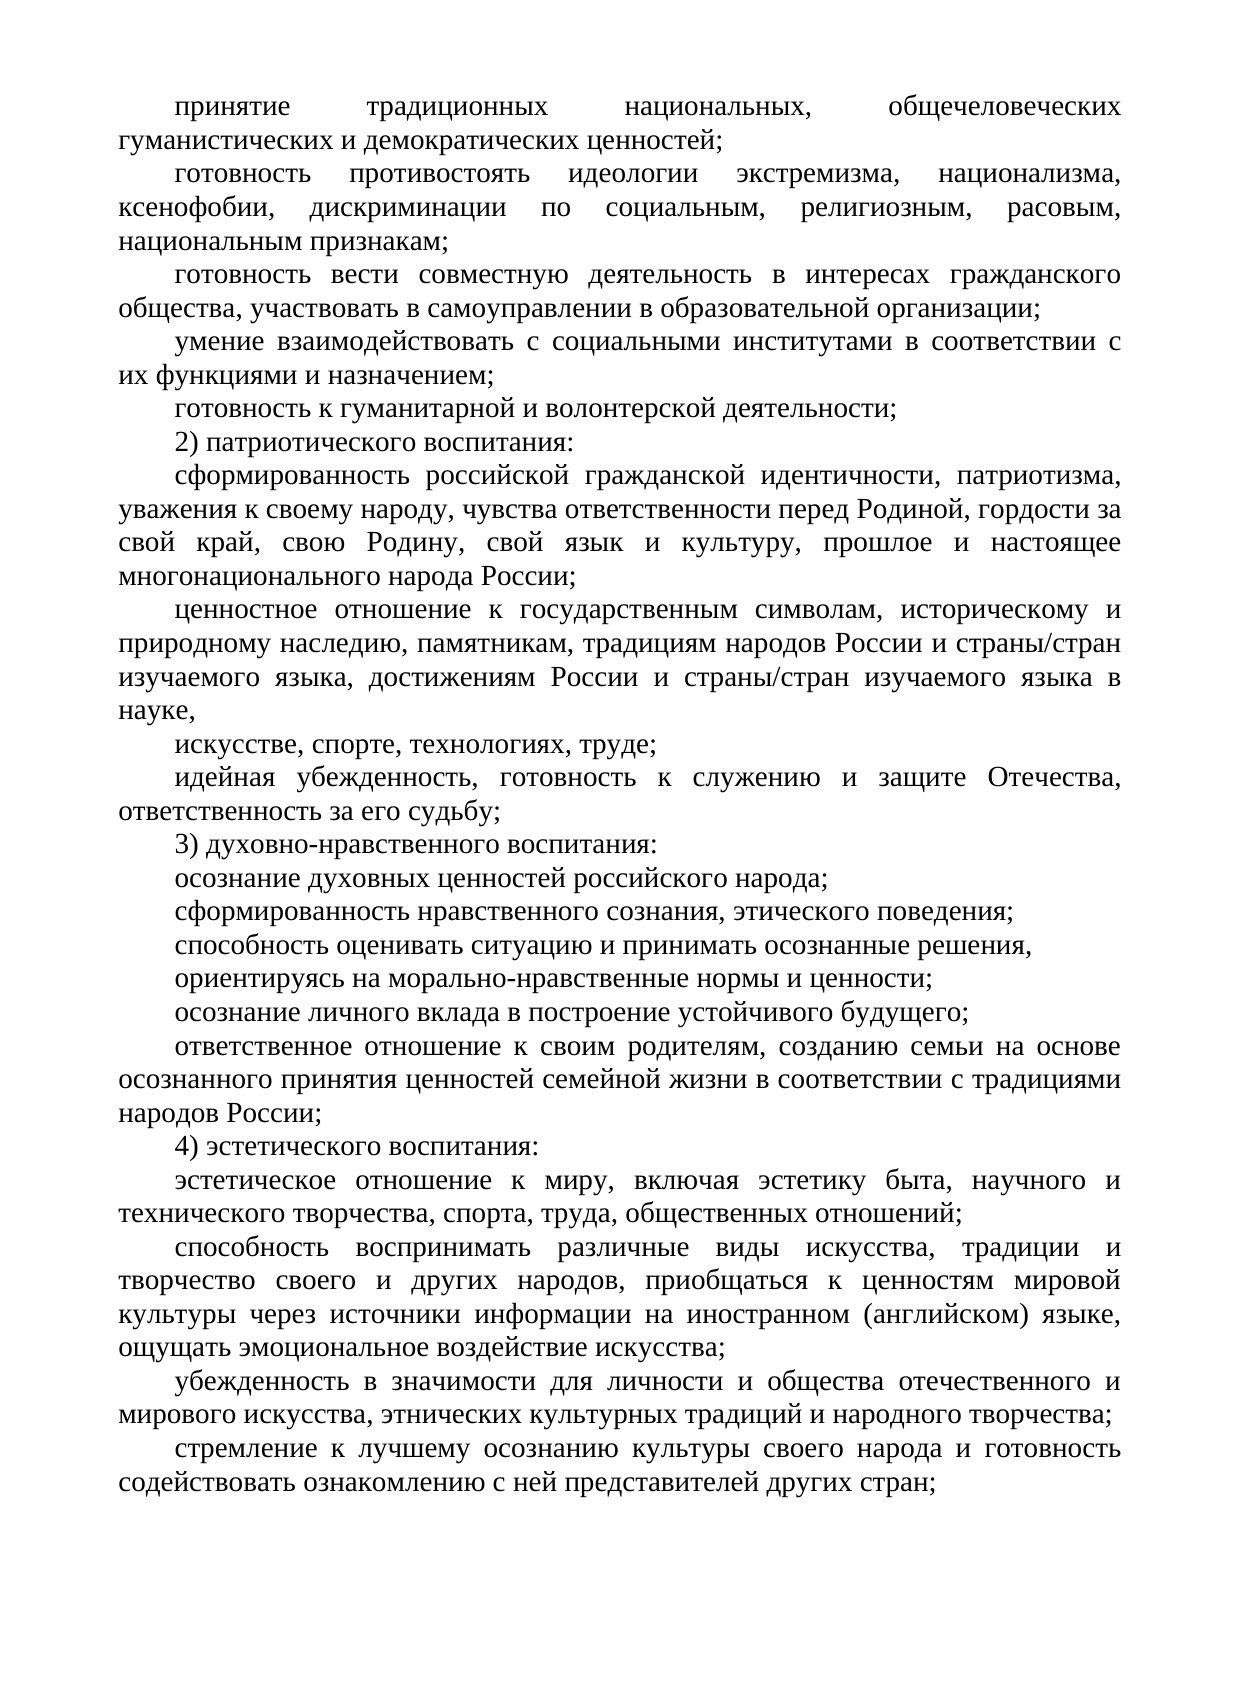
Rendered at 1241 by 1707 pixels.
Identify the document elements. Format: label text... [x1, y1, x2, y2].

text 3) духовно-нравственного воспитания: [118, 826, 1122, 860]
text эстетическое отношение к миру, включая эстетику быта, научного и технического творчества, спорта, труда, общественных отношений; [118, 1162, 1122, 1229]
text 2) патриотического воспитания: [118, 424, 1122, 457]
text готовность вести совместную деятельность в интересах гражданского общества, участвовать в самоуправлении в образовательной организации; [118, 256, 1122, 323]
text стремление к лучшему осознанию культуры своего народа и готовность содействовать ознакомлению с ней представителей других стран; [118, 1430, 1122, 1497]
text сформированность российской гражданской идентичности, патриотизма, уважения к своему народу, чувства ответственности перед Родиной, гордости за свой край, свою Родину, свой язык и культуру, прошлое и настоящее многонационального народа России; [118, 457, 1122, 592]
text умение взаимодействовать с социальными институтами в соответствии с их функциями и назначением; [118, 323, 1122, 390]
text способность воспринимать различные виды искусства, традиции и творчество своего и других народов, приобщаться к ценностям мировой культуры через источники информации на иностранном (английском) языке, ощущать эмоциональное воздействие искусства; [118, 1229, 1122, 1363]
text ценностное отношение к государственным символам, историческому и природному наследию, памятникам, традициям народов России и страны/стран изучаемого языка, достижениям России и страны/стран изучаемого языка в науке, [118, 592, 1122, 726]
text способность оценивать ситуацию и принимать осознанные решения, [118, 927, 1122, 961]
text сформированность нравственного сознания, этического поведения; [118, 893, 1122, 927]
text принятие традиционных национальных, общечеловеческих гуманистических и демократических ценностей; [118, 88, 1122, 156]
text 4) эстетического воспитания: [118, 1128, 1122, 1162]
text готовность к гуманитарной и волонтерской деятельности; [118, 390, 1122, 424]
text готовность противостоять идеологии экстремизма, национализма, ксенофобии, дискриминации по социальным, религиозным, расовым, национальным признакам; [118, 156, 1122, 256]
text идейная убежденность, готовность к служению и защите Отечества, ответственность за его судьбу; [118, 759, 1122, 826]
text убежденность в значимости для личности и общества отечественного и мирового искусства, этнических культурных традиций и народного творчества; [118, 1363, 1122, 1430]
text осознание личного вклада в построение устойчивого будущего; [118, 994, 1122, 1028]
text ориентируясь на морально-нравственные нормы и ценности; [118, 961, 1122, 994]
text искусстве, спорте, технологиях, труде; [118, 726, 1122, 759]
text осознание духовных ценностей российского народа; [118, 860, 1122, 893]
text ответственное отношение к своим родителям, созданию семьи на основе осознанного принятия ценностей семейной жизни в соответствии с традициями народов России; [118, 1028, 1122, 1128]
